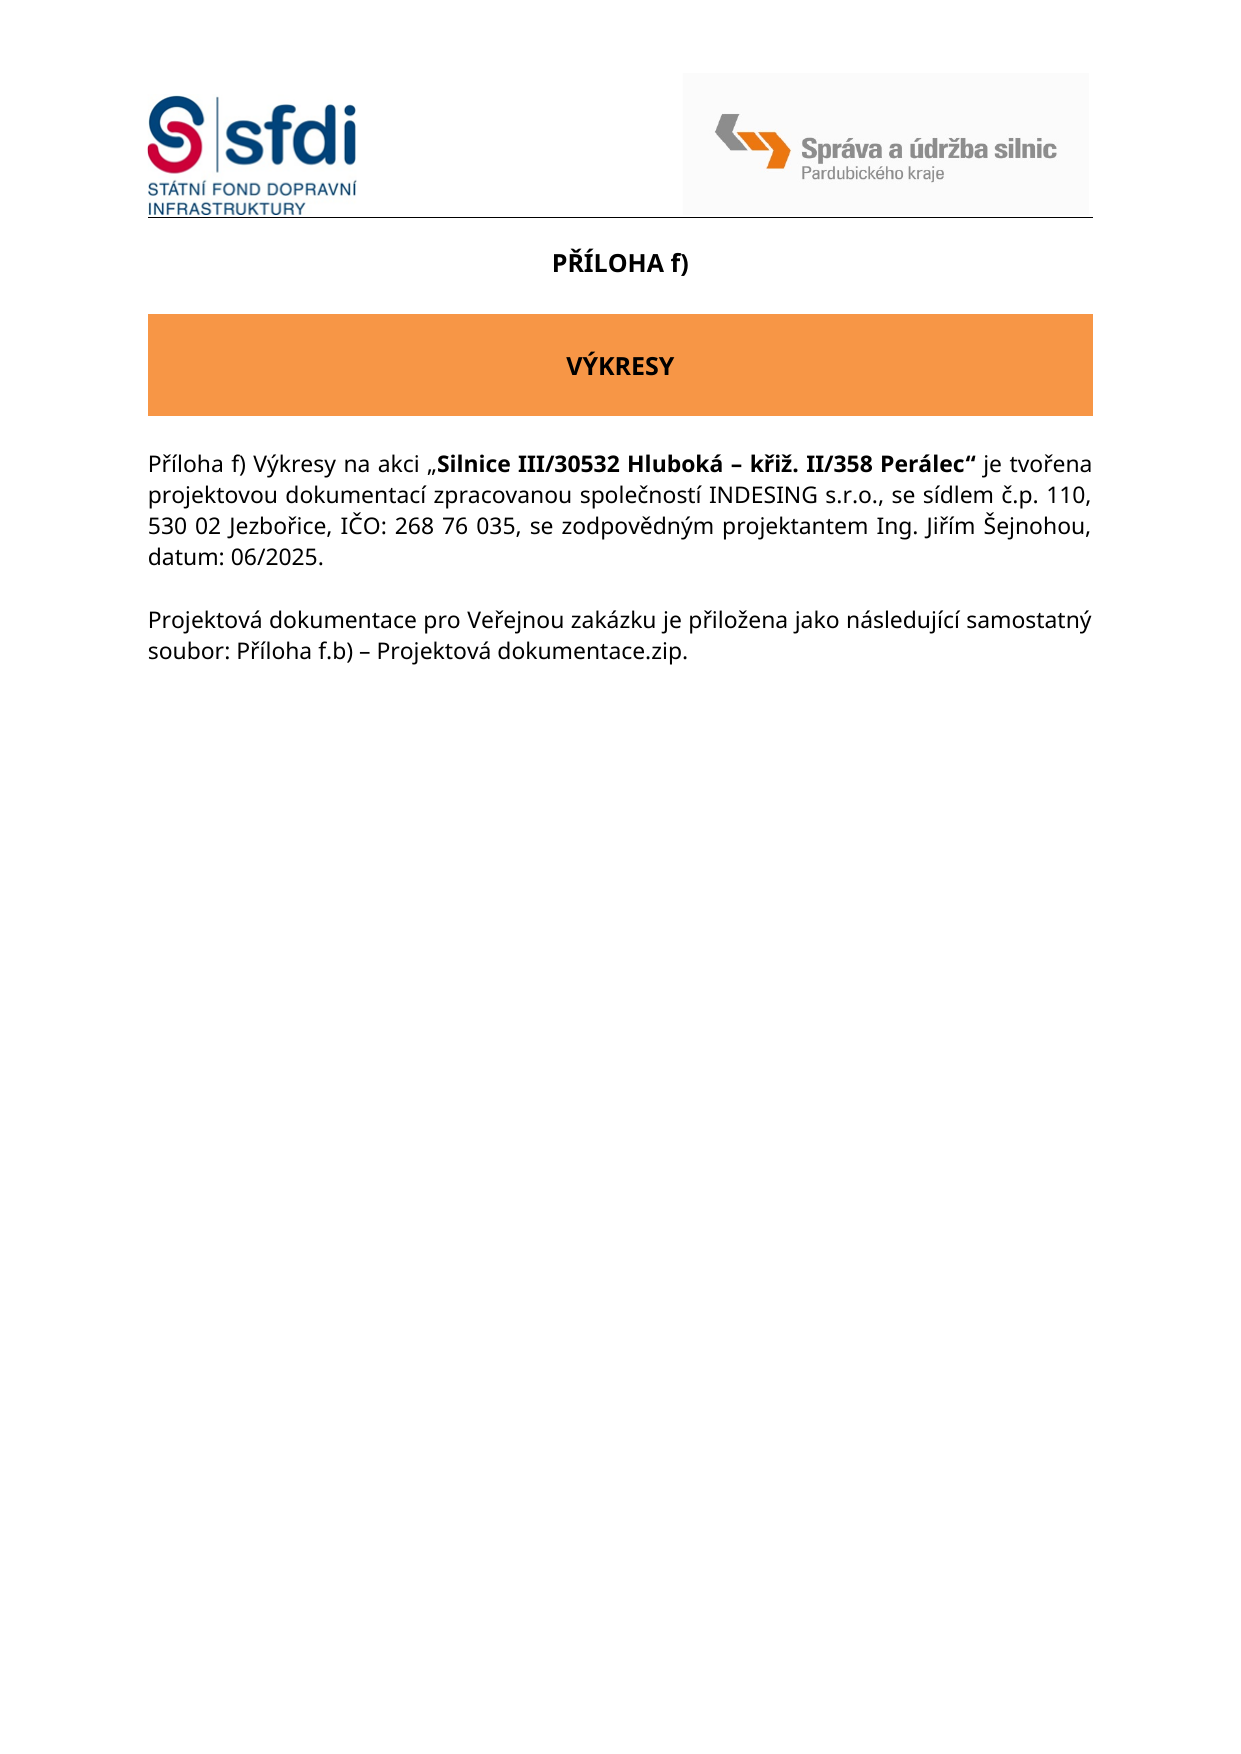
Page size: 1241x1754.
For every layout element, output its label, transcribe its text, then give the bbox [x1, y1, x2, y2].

text Výkresy [148, 348, 1093, 382]
picture [682, 73, 1089, 215]
text Příloha f) Výkresy na akci „Silnice III/30532 Hluboká – křiž. II/358 Perálec“ je tvořena projektovou dokumentací zpracovanou společností INDESING s.r.o., se sídlem č.p. 110, 530 02 Jezbořice, IČO: 268 76 035, se zodpovědným projektantem Ing. Jiřím Šejnohou, datum: 06/2025. [148, 448, 1093, 573]
text Projektová dokumentace pro Veřejnou zakázku je přiložena jako následující samostatný soubor: Příloha f.b) – Projektová dokumentace.zip. [148, 604, 1093, 666]
text PŘÍLOHA f) [148, 246, 1093, 280]
picture [147, 94, 357, 215]
